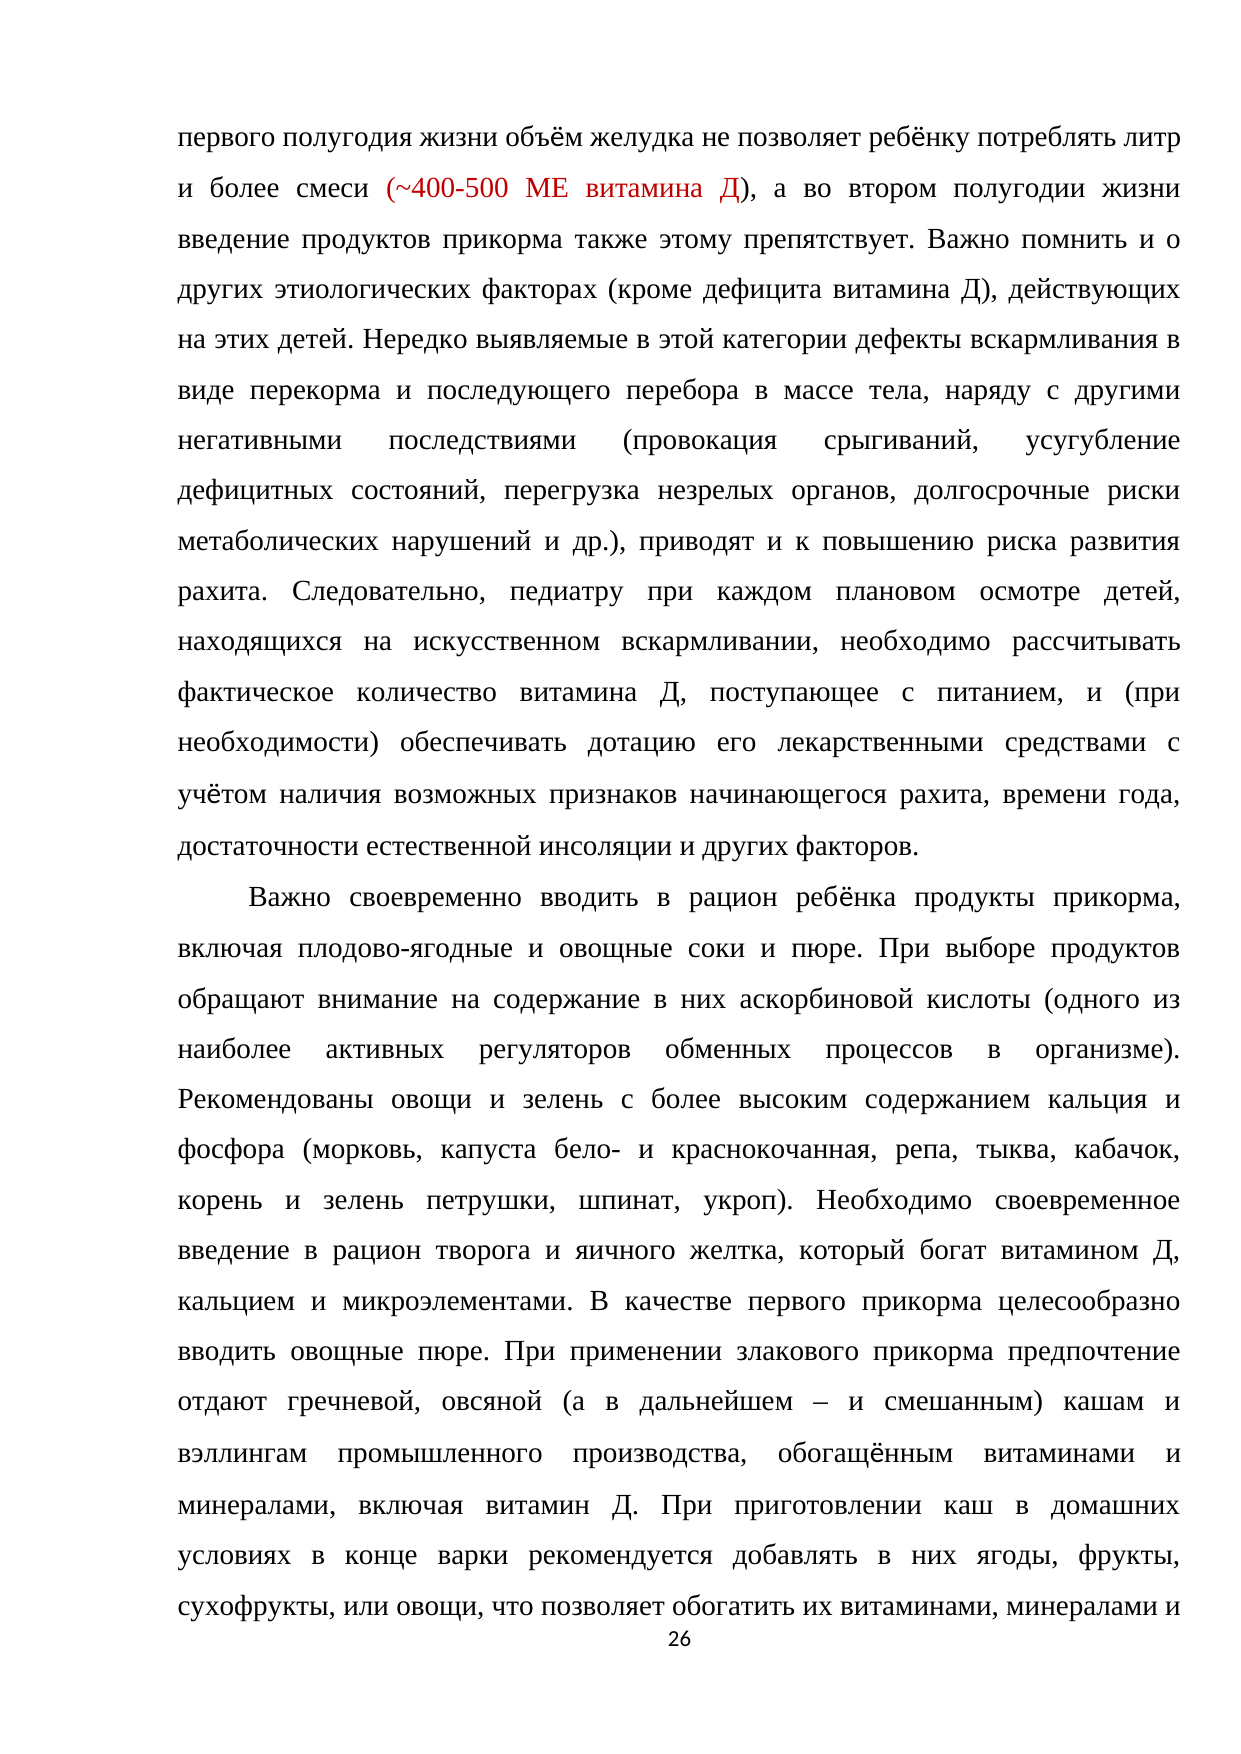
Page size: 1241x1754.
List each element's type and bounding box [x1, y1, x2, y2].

list [177, 118, 1181, 861]
list [177, 878, 1181, 1621]
